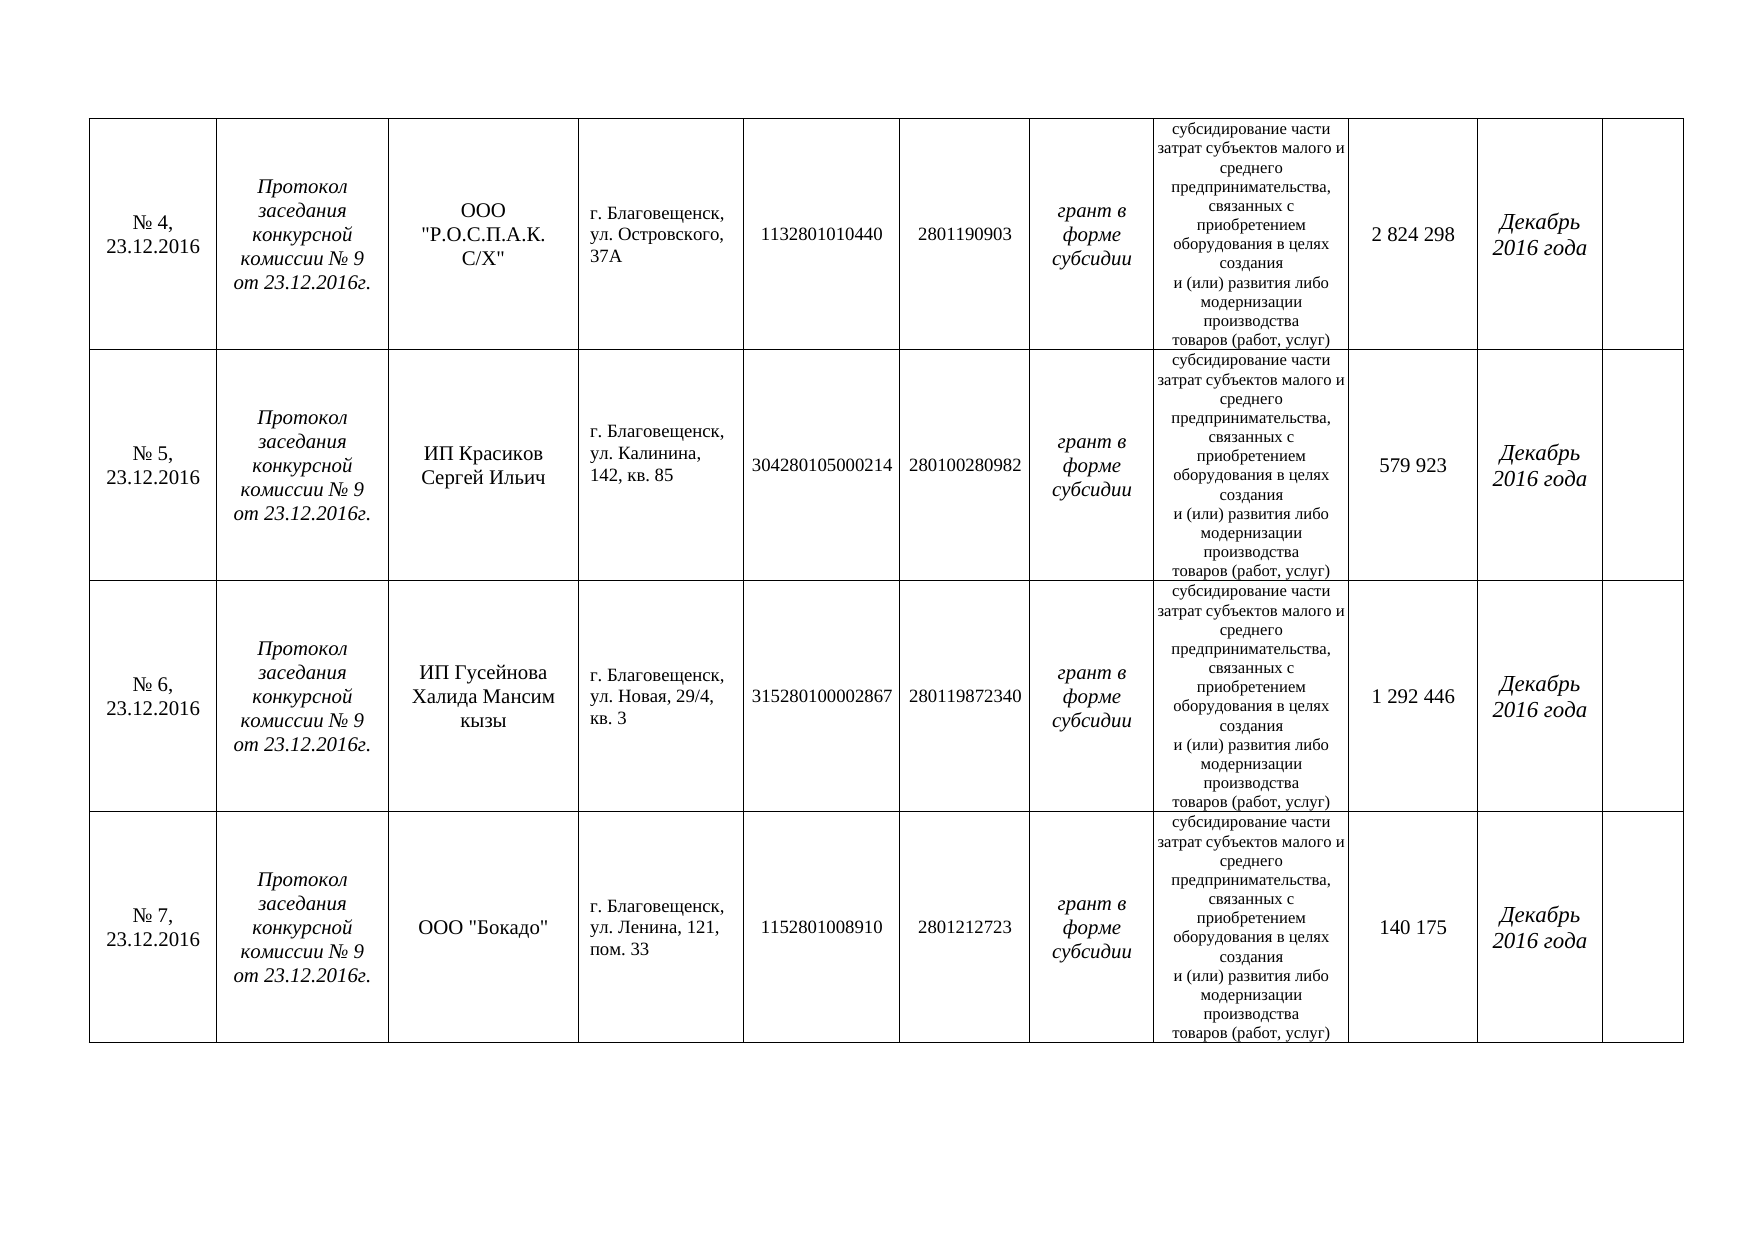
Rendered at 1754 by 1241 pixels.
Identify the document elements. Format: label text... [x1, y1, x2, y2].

table_cell 2 824 298 [1349, 119, 1477, 349]
table_cell ИП Гусейнова Халида Мансим кызы [389, 581, 578, 811]
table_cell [1030, 119, 1153, 349]
table_cell Декабрь 2016 года [1478, 812, 1602, 1042]
table_cell 579 923 [1349, 350, 1477, 580]
table_cell Протокол заседания конкурсной комиссии № 9 от 23.12.2016г. [217, 350, 388, 580]
table_cell 1152801008910 [744, 812, 899, 1042]
table_cell [1603, 119, 1683, 349]
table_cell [1154, 119, 1348, 349]
table_cell 280100280982 [900, 350, 1029, 580]
table_cell 140 175 [1349, 812, 1477, 1042]
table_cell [1030, 812, 1153, 1042]
table_cell № 6, 23.12.2016 [90, 581, 216, 811]
table_cell г. Благовещенск, ул. Островского, 37А [579, 119, 743, 349]
table_cell 280119872340 [900, 581, 1029, 811]
table_cell грант в форме субсидии [1030, 350, 1153, 580]
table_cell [217, 812, 388, 1042]
table_cell Протокол заседания конкурсной комиссии № 9 от 23.12.2016г. [217, 581, 388, 811]
table_cell г. Благовещенск, ул. Калинина, 142, кв. 85 [579, 350, 743, 580]
table_cell грант в форме субсидии [1030, 581, 1153, 811]
table_cell Декабрь 2016 года [1478, 119, 1602, 349]
table_cell ИП Красиков Сергей Ильич [389, 350, 578, 580]
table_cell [217, 119, 388, 349]
table_cell № 4, 23.12.2016 [90, 119, 216, 349]
table_cell 2801190903 [900, 119, 1029, 349]
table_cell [1154, 812, 1348, 1042]
table_cell Декабрь 2016 года [1478, 350, 1602, 580]
table_cell ООО "Бокадо" [389, 812, 578, 1042]
table_cell № 5, 23.12.2016 [90, 350, 216, 580]
table_cell 315280100002867 [744, 581, 899, 811]
table_cell 1 292 446 [1349, 581, 1477, 811]
table_cell [1603, 812, 1683, 1042]
table_cell 304280105000214 [744, 350, 899, 580]
table_cell г. Благовещенск, ул. Ленина, 121, пом. 33 [579, 812, 743, 1042]
table_cell 2801212723 [900, 812, 1029, 1042]
table_cell 1132801010440 [744, 119, 899, 349]
table_cell ООО "Р.О.С.П.А.К. С/Х" [389, 119, 578, 349]
table_cell № 7, 23.12.2016 [90, 812, 216, 1042]
table_cell [1603, 350, 1683, 580]
table_cell [1603, 581, 1683, 811]
table_cell Декабрь 2016 года [1478, 581, 1602, 811]
table_cell г. Благовещенск, ул. Новая, 29/4, кв. 3 [579, 581, 743, 811]
